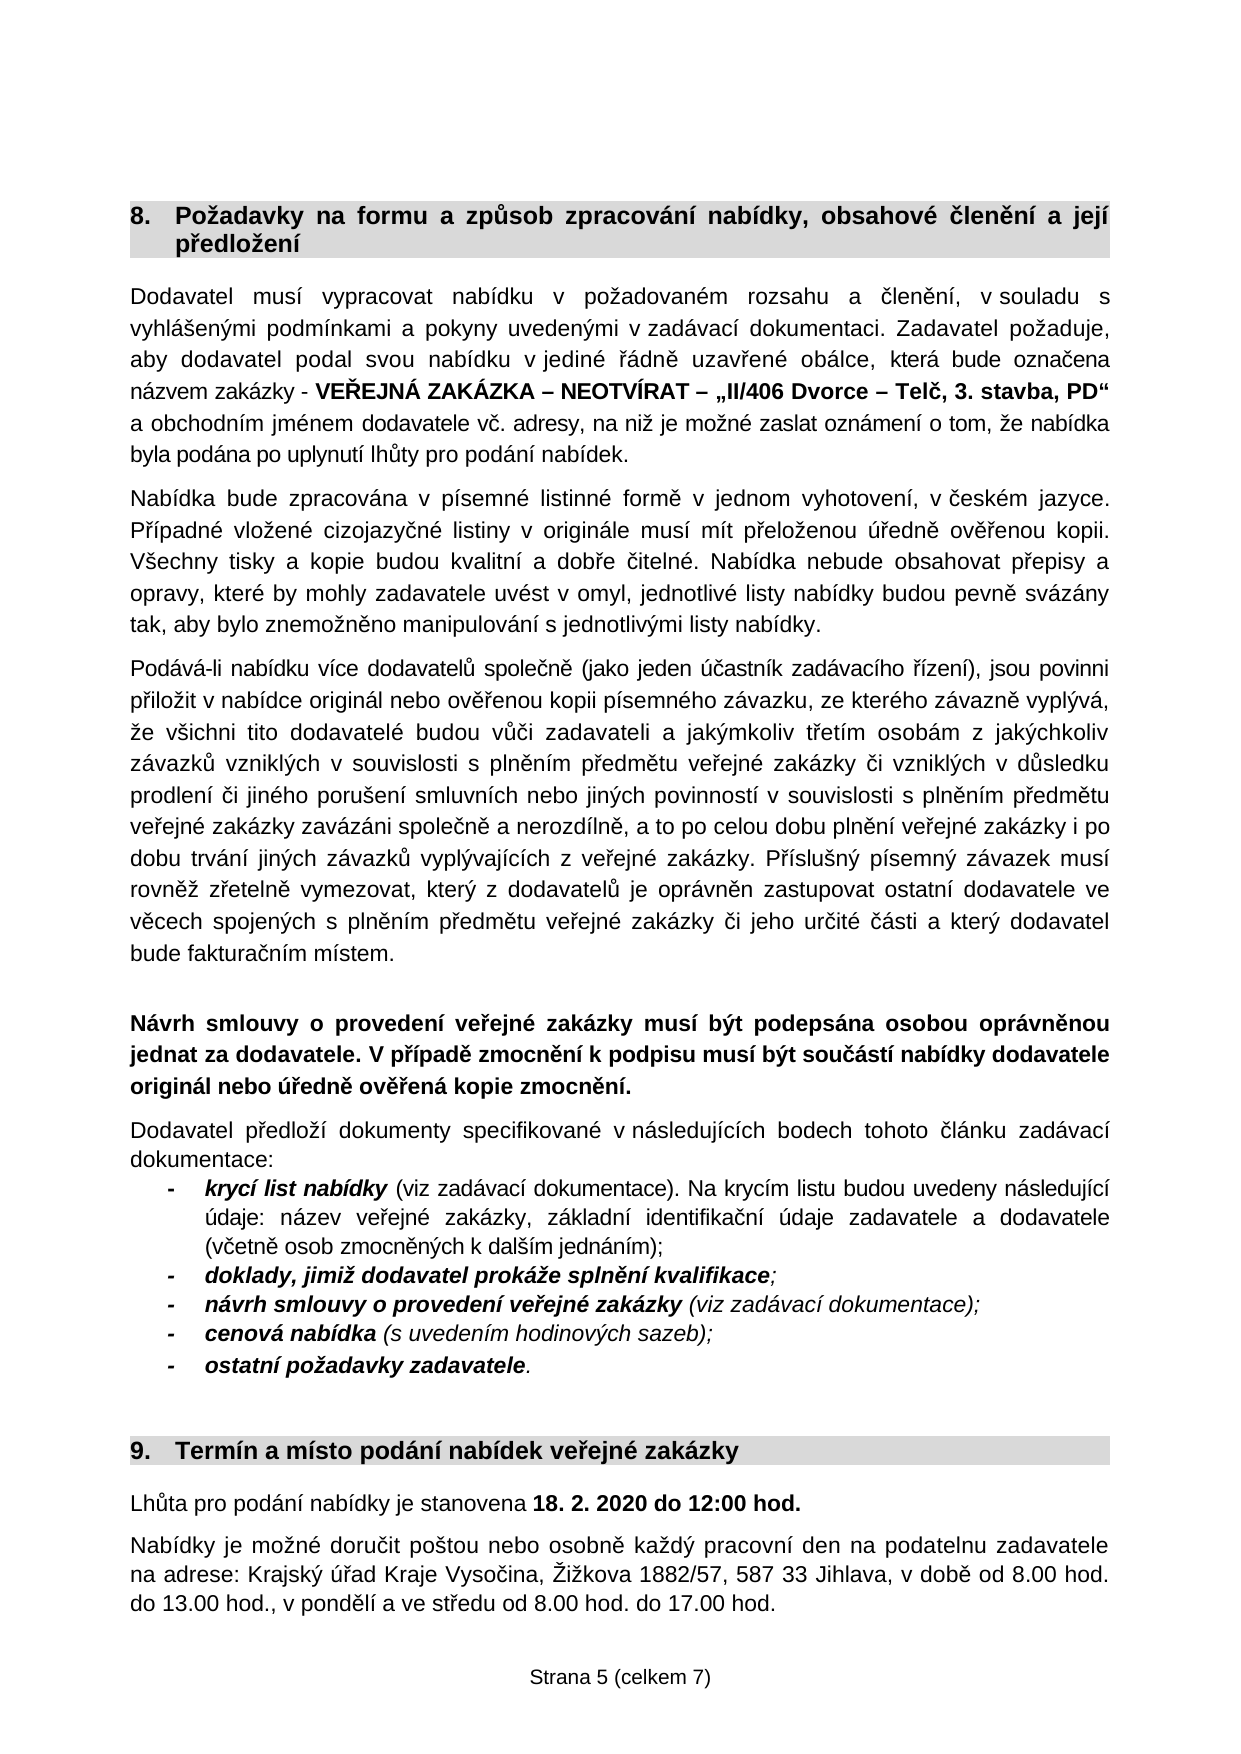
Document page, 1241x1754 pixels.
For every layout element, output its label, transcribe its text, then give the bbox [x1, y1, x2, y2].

text Lhůta pro podání nabídky je stanovena 18. 2. 2020 do 12:00 hod. [130, 1490, 1110, 1516]
list doklady, jimiž dodavatel prokáže splnění kvalifikace; [167, 1262, 1110, 1288]
text Podává-li nabídku více dodavatelů společně (jako jeden účastník zadávacího řízení), jsou povinni přiložit v nabídce originál nebo ověřenou kopii písemného závazku, ze kterého závazně vyplývá, že všichni tito dodavatelé budou vůči zadavateli a jakýmkoliv třetím osobám z jakýchkoliv závazků vzniklých v souvislosti s plněním předmětu veřejné zakázky či vzniklých v důsledku prodlení či jiného porušení smluvních nebo jiných povinností v souvislosti s plněním předmětu veřejné zakázky zavázáni společně a nerozdílně, a to po celou dobu plnění veřejné zakázky i po dobu trvání jiných závazků vyplývajících z veřejné zakázky. Příslušný písemný závazek musí rovněž zřetelně vymezovat, který z dodavatelů je oprávněn zastupovat ostatní dodavatele ve věcech spojených s plněním předmětu veřejné zakázky či jeho určité části a který dodavatel bude fakturačním místem. [130, 655, 1110, 966]
list cenová nabídka (s uvedením hodinových sazeb); [167, 1320, 1110, 1346]
list návrh smlouvy o provedení veřejné zakázky (viz zadávací dokumentace); [167, 1291, 1110, 1317]
text Nabídka bude zpracována v písemné listinné formě v jednom vyhotovení, v českém jazyce. Případné vložené cizojazyčné listiny v originále musí mít přeloženou úředně ověřenou kopii. Všechny tisky a kopie budou kvalitní a dobře čitelné. Nabídka nebude obsahovat přepisy a opravy, které by mohly zadavatele uvést v omyl, jednotlivé listy nabídky budou pevně svázány tak, aby bylo znemožněno manipulování s jednotlivými listy nabídky. [130, 485, 1110, 638]
text Návrh smlouvy o provedení veřejné zakázky musí být podepsána osobou oprávněnou jednat za dodavatele. V případě zmocnění k podpisu musí být součástí nabídky dodavatele originál nebo úředně ověřená kopie zmocnění. [130, 1010, 1110, 1099]
list ostatní požadavky zadavatele. [167, 1352, 1110, 1378]
text Nabídky je možné doručit poštou nebo osobně každý pracovní den na podatelnu zadavatele na adrese: Krajský úřad Kraje Vysočina, Žižkova 1882/57, 587 33 Jihlava, v době od 8.00 hod. do 13.00 hod., v pondělí a ve středu od 8.00 hod. do 17.00 hod. [130, 1532, 1110, 1616]
subtitle Požadavky na formu a způsob zpracování nabídky, obsahové členění a její předložení [130, 201, 1110, 258]
text Dodavatel předloží dokumenty specifikované v následujících bodech tohoto článku zadávací dokumentace: [130, 1117, 1110, 1172]
text Dodavatel musí vypracovat nabídku v požadovaném rozsahu a členění, v souladu s vyhlášenými podmínkami a pokyny uvedenými v zadávací dokumentaci. Zadavatel požaduje, aby dodavatel podal svou nabídku v jediné řádně uzavřené obálce, která bude označena názvem zakázky - VEŘEJNÁ ZAKÁZKA – NEOTVÍRAT – „II/406 Dvorce – Telč, 3. stavba, PD“ a obchodním jménem dodavatele vč. adresy, na niž je možné zaslat oznámení o tom, že nabídka byla podána po uplynutí lhůty pro podání nabídek. [130, 283, 1110, 467]
subtitle Termín a místo podání nabídek veřejné zakázky [130, 1436, 1110, 1465]
list krycí list nabídky (viz zadávací dokumentace). Na krycím listu budou uvedeny následující údaje: název veřejné zakázky, základní identifikační údaje zadavatele a dodavatele (včetně osob zmocněných k dalším jednáním); [167, 1175, 1110, 1259]
